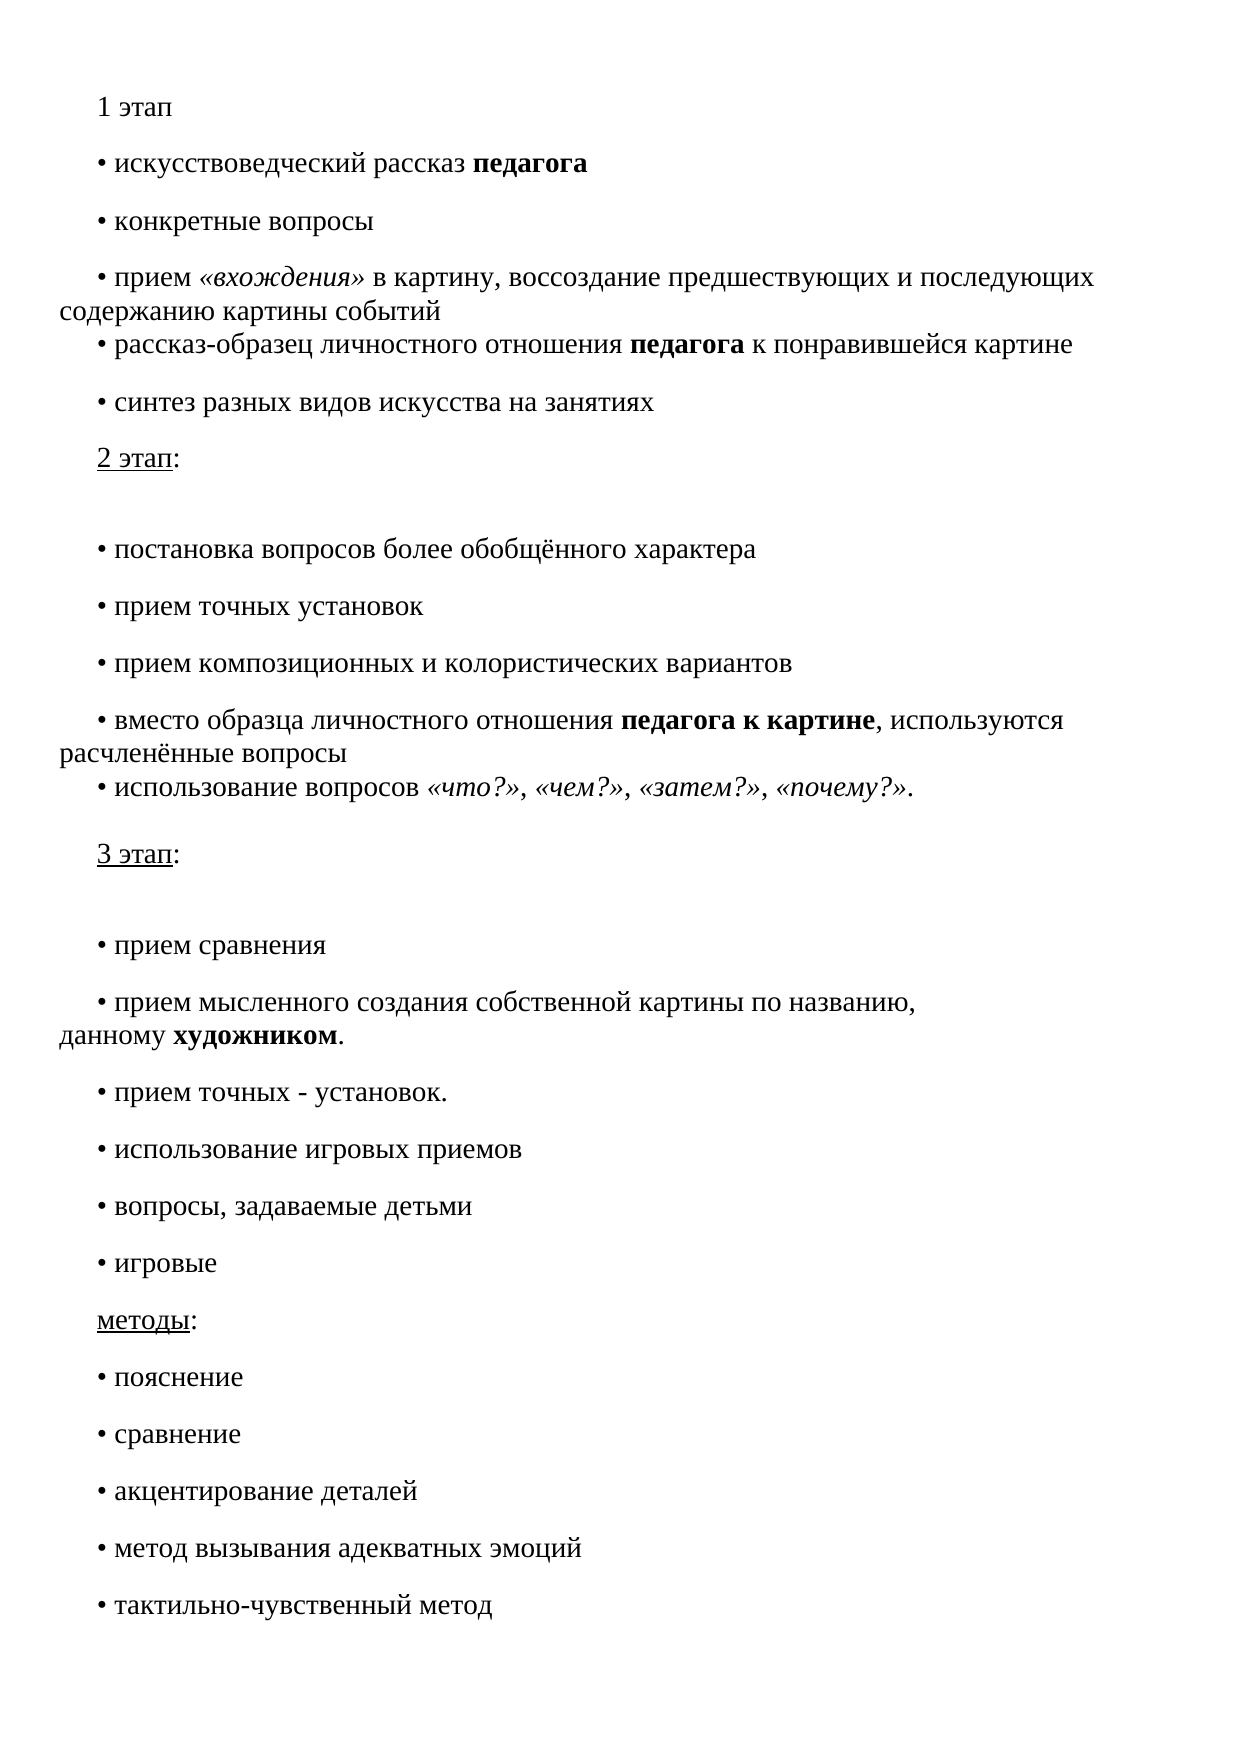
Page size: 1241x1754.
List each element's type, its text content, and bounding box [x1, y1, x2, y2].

text • использование вопросов «что?», «чем?», «затем?», «почему?». [59, 769, 1152, 803]
text • рассказ-образец личностного отношения педагога к понравившейся картине [59, 327, 1152, 360]
text • прием точных - установок. [59, 1074, 1152, 1108]
text • прием композиционных и колористических вариантов [59, 645, 1152, 679]
text 3 этап: [59, 836, 1152, 870]
text • метод вызывания адекватных эмоций [59, 1530, 1152, 1564]
text • прием мысленного создания собственной картины по названию, данному художником. [59, 984, 1152, 1051]
text • вопросы, задаваемые детьми [59, 1188, 1152, 1222]
text 2 этап: [59, 441, 1152, 474]
text 1 этап [59, 89, 1152, 122]
text • использование игровых приемов [59, 1131, 1152, 1165]
text • прием точных установок [59, 588, 1152, 622]
text • вместо образца личностного отношения педагога к картине, используются расчленённые вопросы [59, 702, 1152, 769]
text • прием сравнения [59, 927, 1152, 960]
text • тактильно-чувственный метод [59, 1587, 1152, 1621]
text • сравнение [59, 1416, 1152, 1450]
text • акцентирование деталей [59, 1473, 1152, 1507]
text • искусствоведческий рассказ педагога [59, 146, 1152, 179]
text • конкретные вопросы [59, 203, 1152, 236]
text • постановка вопросов более обобщённого характера [59, 531, 1152, 565]
text • прием «вхождения» в картину, воссоздание предшествующих и последующих содержанию картины событий [59, 259, 1152, 327]
text методы: [59, 1302, 1152, 1336]
text • пояснение [59, 1359, 1152, 1393]
text • игровые [59, 1245, 1152, 1279]
text • синтез разных видов искусства на занятиях [59, 384, 1152, 417]
